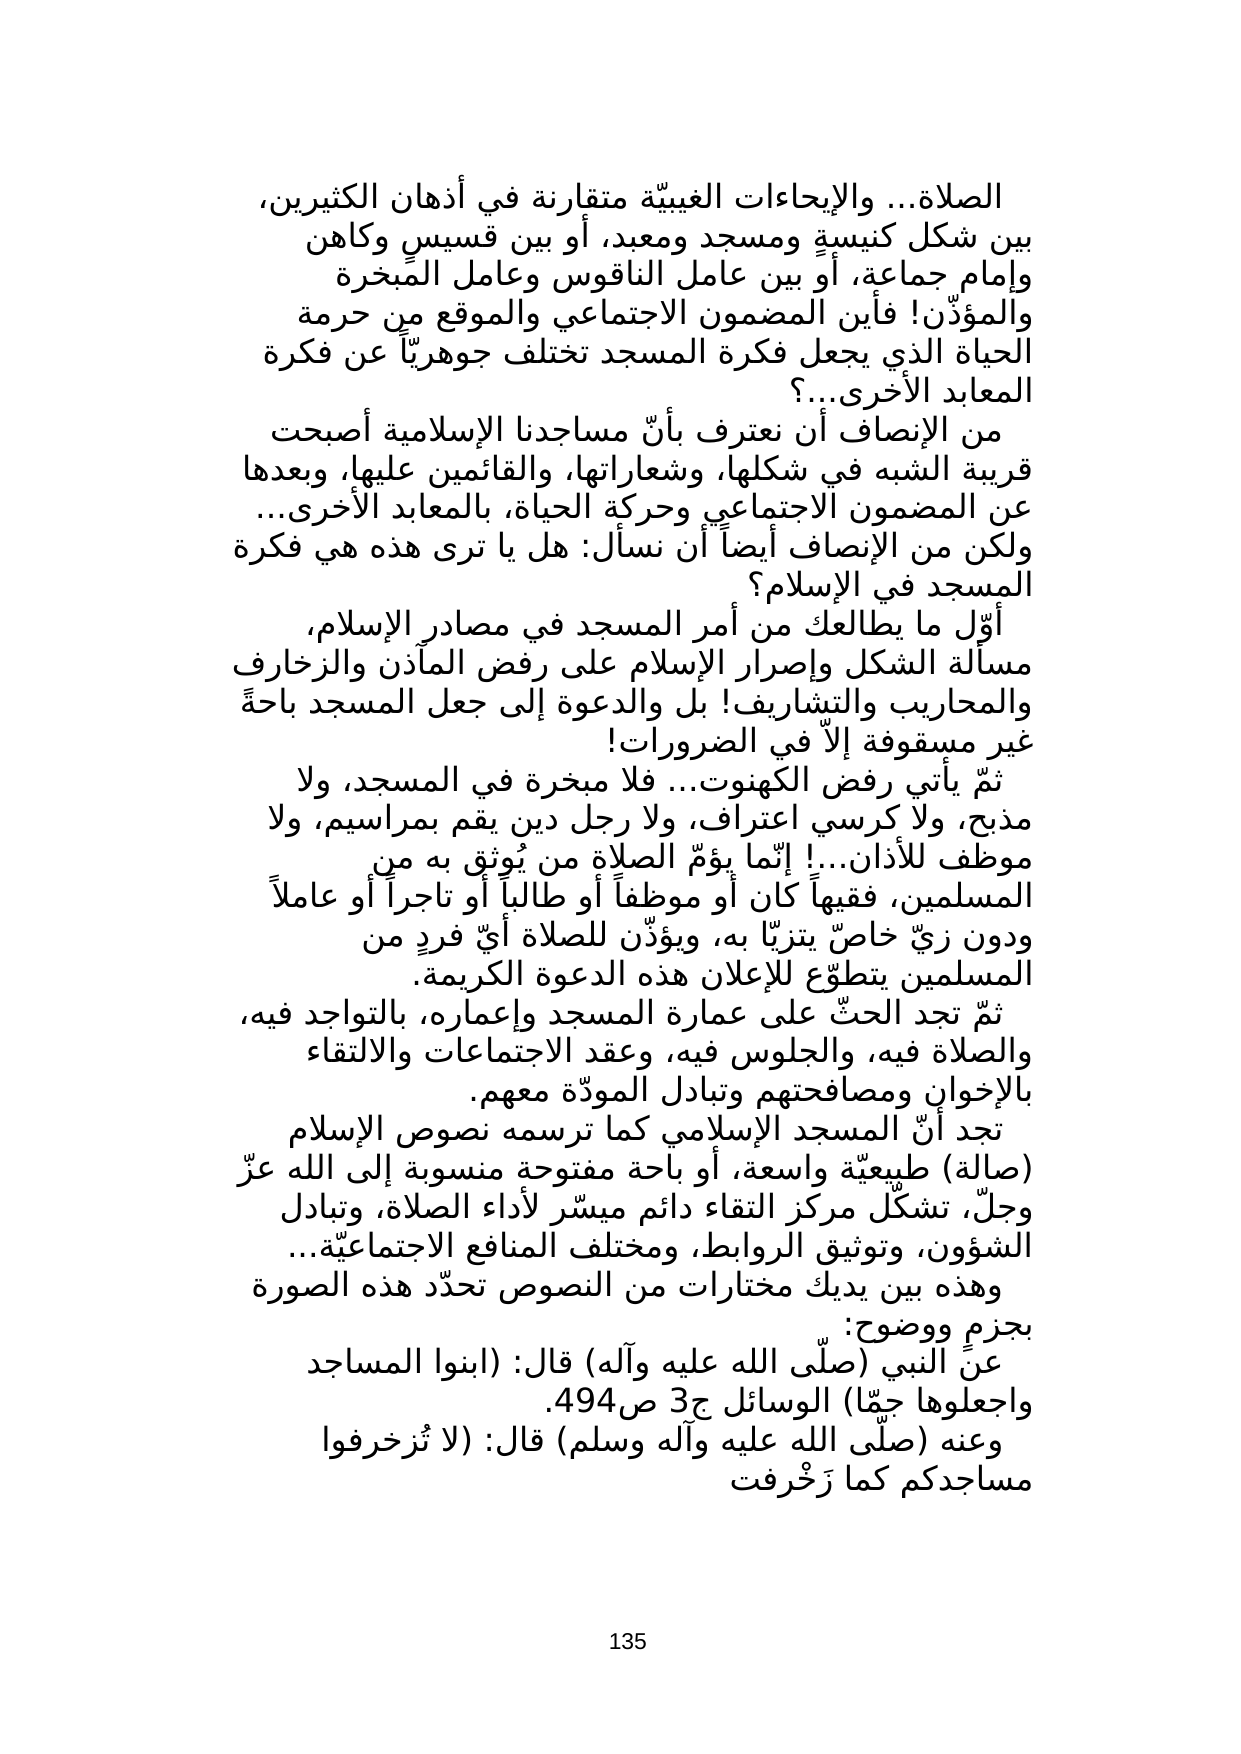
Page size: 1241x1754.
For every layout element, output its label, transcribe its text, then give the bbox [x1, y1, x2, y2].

text من الإنصاف أن نعترف بأنّ مساجدنا الإسلامية أصبحت قريبة الشبه في شكلها، وشعاراتها، والقائمين عليها، وبعدها عن المضمون الاجتماعي وحركة الحياة، بالمعابد الأخرى... ولكن من الإنصاف أيضاً أن نسأل: هل يا ترى هذه هي فكرة المسجد في الإسلام؟ [222, 410, 1033, 604]
text الصلاة... والإيحاءات الغيبيّة متقارنة في أذهان الكثيرين، بين شكل كنيسةٍ ومسجد ومعبد، أو بين قسيسٍ وكاهن وإمام جماعة، أو بين عامل الناقوس وعامل المبخرة والمؤذّن! فأين المضمون الاجتماعي والموقع من حرمة الحياة الذي يجعل فكرة المسجد تختلف جوهريّاً عن فكرة المعابد الأخرى...؟ [222, 177, 1033, 410]
text أوّل ما يطالعك من أمر المسجد في مصادر الإسلام، مسألة الشكل وإصرار الإسلام على رفض المآذن والزخارف والمحاريب والتشاريف! بل والدعوة إلى جعل المسجد باحةً غير مسقوفة إلاّ في الضرورات! [222, 604, 1033, 760]
text وعنه (صلّى الله عليه وآله وسلم) قال: (لا تُزخرفوا مساجدكم كما زَخْرفت [222, 1421, 1033, 1498]
text ثمّ يأتي رفض الكهنوت... فلا مبخرة في المسجد، ولا مذبح، ولا كرسي اعتراف، ولا رجل دين يقم بمراسيم، ولا موظف للأذان...! إنّما يؤمّ الصلاة من يُوثق به من المسلمين، فقيهاً كان أو موظفاً أو طالباً أو تاجراً أو عاملاً ودون زيّ خاصّ يتزيّا به، ويؤذّن للصلاة أيّ فردٍ من المسلمين يتطوّع للإعلان هذه الدعوة الكريمة. [222, 760, 1033, 993]
text عن النبي (صلّى الله عليه وآله) قال: (ابنوا المساجد واجعلوها جمّا) الوسائل ج3 ص494. [222, 1343, 1033, 1421]
text ثمّ تجد الحثّ على عمارة المسجد وإعماره، بالتواجد فيه، والصلاة فيه، والجلوس فيه، وعقد الاجتماعات والالتقاء بالإخوان ومصافحتهم وتبادل المودّة معهم. [222, 993, 1033, 1110]
text وهذه بين يديك مختارات من النصوص تحدّد هذه الصورة بجزمٍ ووضوح: [222, 1265, 1033, 1343]
text تجد أنّ المسجد الإسلامي كما ترسمه نصوص الإسلام (صالة) طبيعيّة واسعة، أو باحة مفتوحة منسوبة إلى الله عزّ وجلّ، تشكّل مركز التقاء دائم ميسّر لأداء الصلاة، وتبادل الشؤون، وتوثيق الروابط، ومختلف المنافع الاجتماعيّة... [222, 1110, 1033, 1265]
